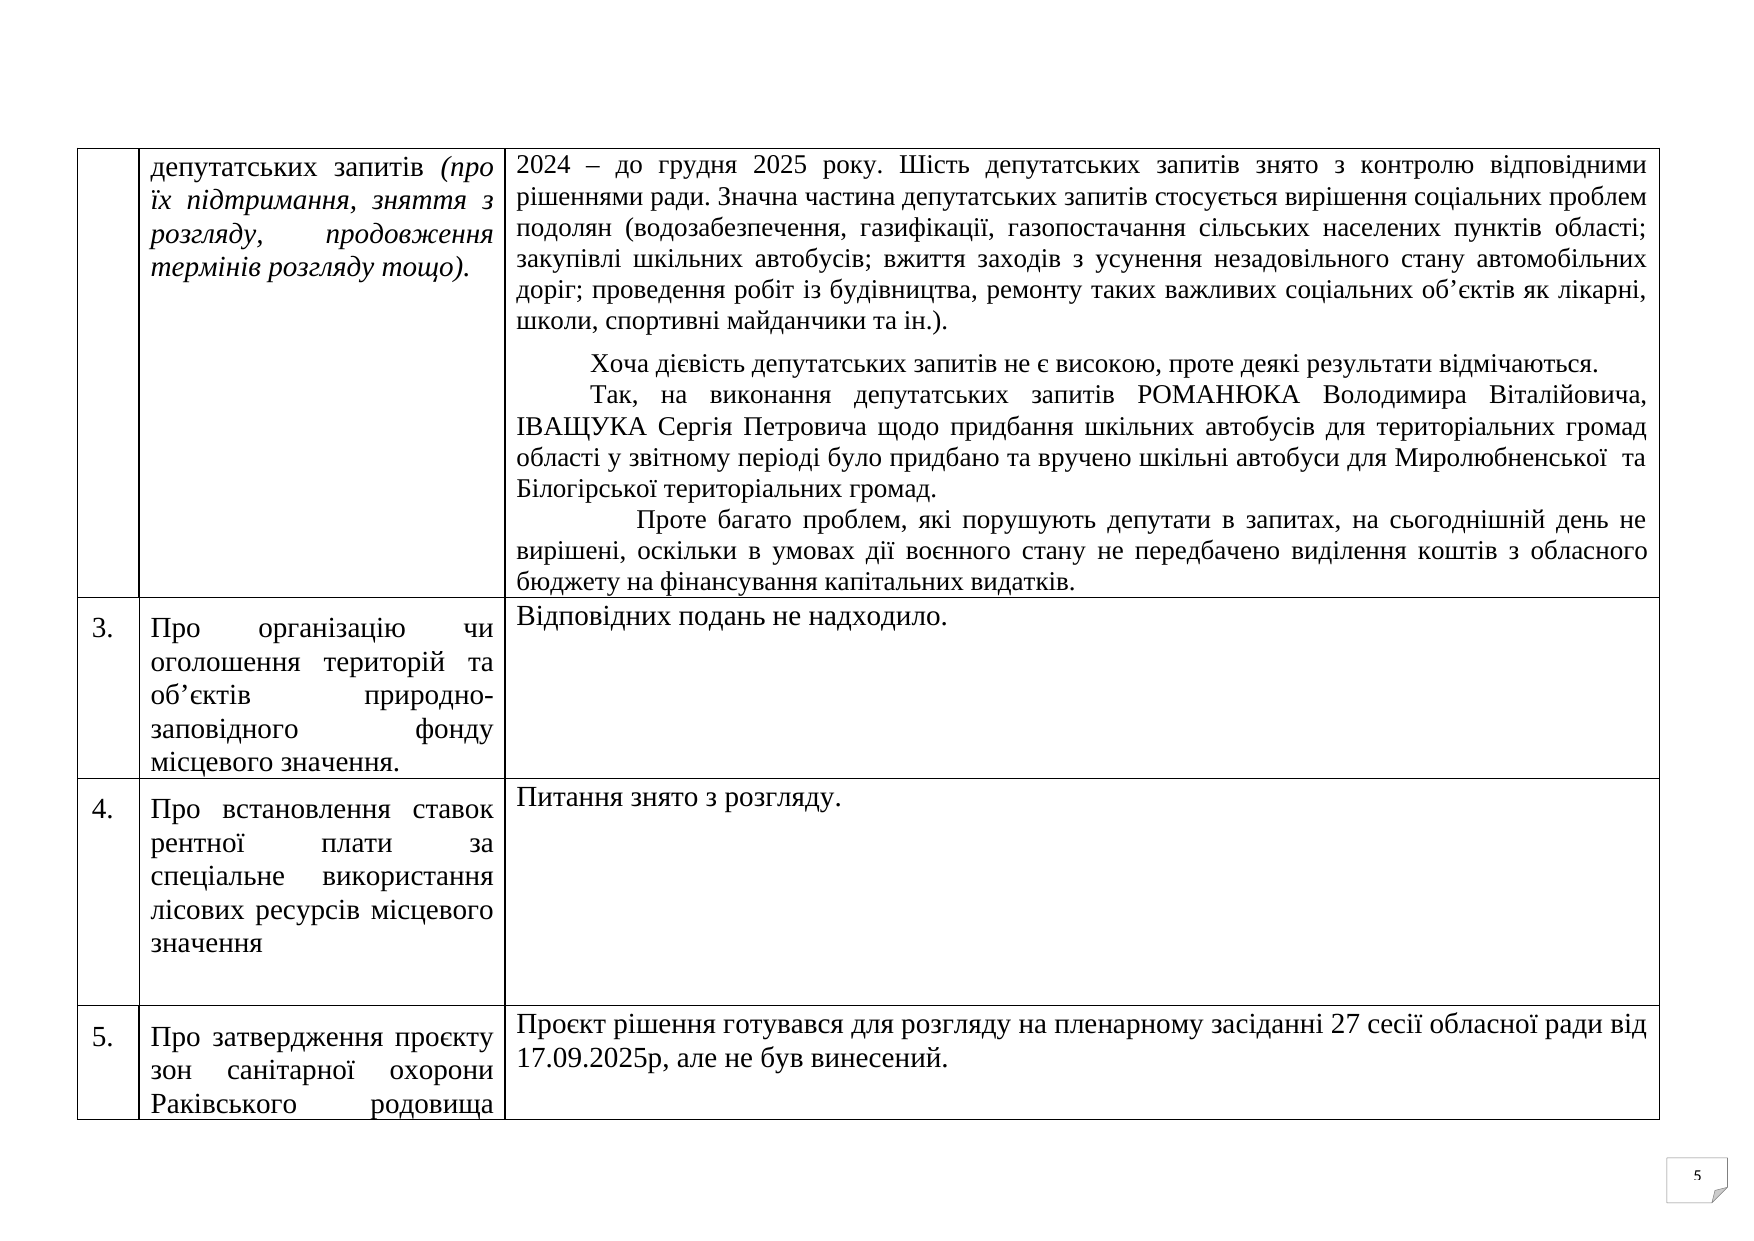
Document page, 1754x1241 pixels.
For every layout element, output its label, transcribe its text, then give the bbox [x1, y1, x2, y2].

table_cell 2. [78, 149, 138, 597]
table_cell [506, 149, 1659, 597]
table_cell Питання знято з розгляду. [506, 779, 1659, 1005]
table_cell Відповідних подань не надходило. [506, 598, 1659, 778]
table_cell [140, 1006, 504, 1119]
table_cell 4. [78, 779, 139, 1005]
table_cell Про організацію чи оголошення територій та об’єктів природно-заповідного фонду місцевого значення. [140, 598, 504, 778]
table_cell 5. [78, 1006, 138, 1119]
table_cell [506, 1006, 1659, 1119]
table_cell 3. [78, 598, 139, 778]
table_cell Про встановлення ставок рентної плати за спеціальне використання лісових ресурсів місцевого значення [140, 779, 504, 1005]
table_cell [140, 149, 504, 597]
